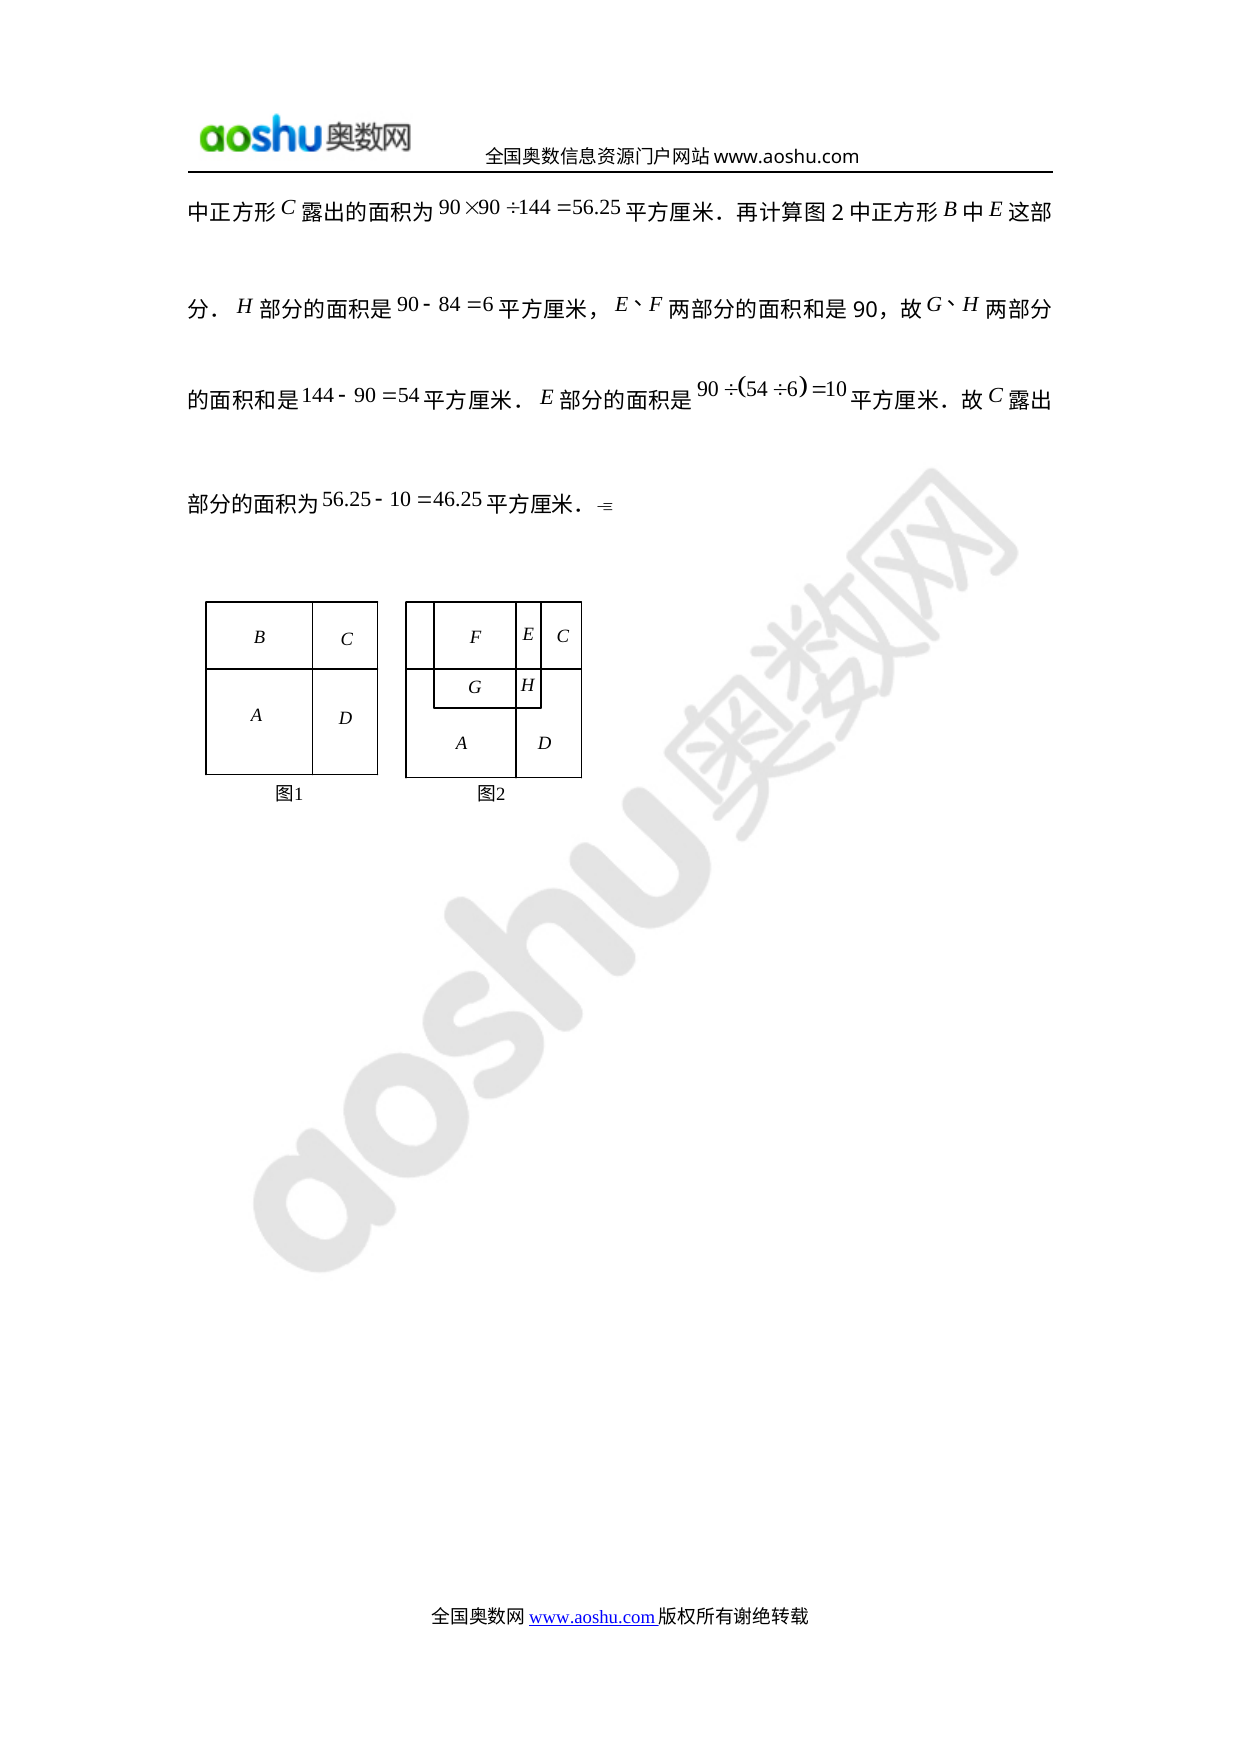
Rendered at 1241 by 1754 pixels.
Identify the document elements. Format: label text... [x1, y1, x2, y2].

picture [187, 535, 1053, 1339]
text 此时正方形与正方形露出部分的面积相等，均为平方厘米．所以图1中正方形露出的面积为平方厘米．再计算图2中正方形中这部分．部分的面积是平方厘米，两部分的面积和是90，故两部分的面积和是平方厘米．部分的面积是平方厘米．故露出部分的面积为平方厘米． [187, 178, 1053, 535]
picture [187, 88, 485, 164]
